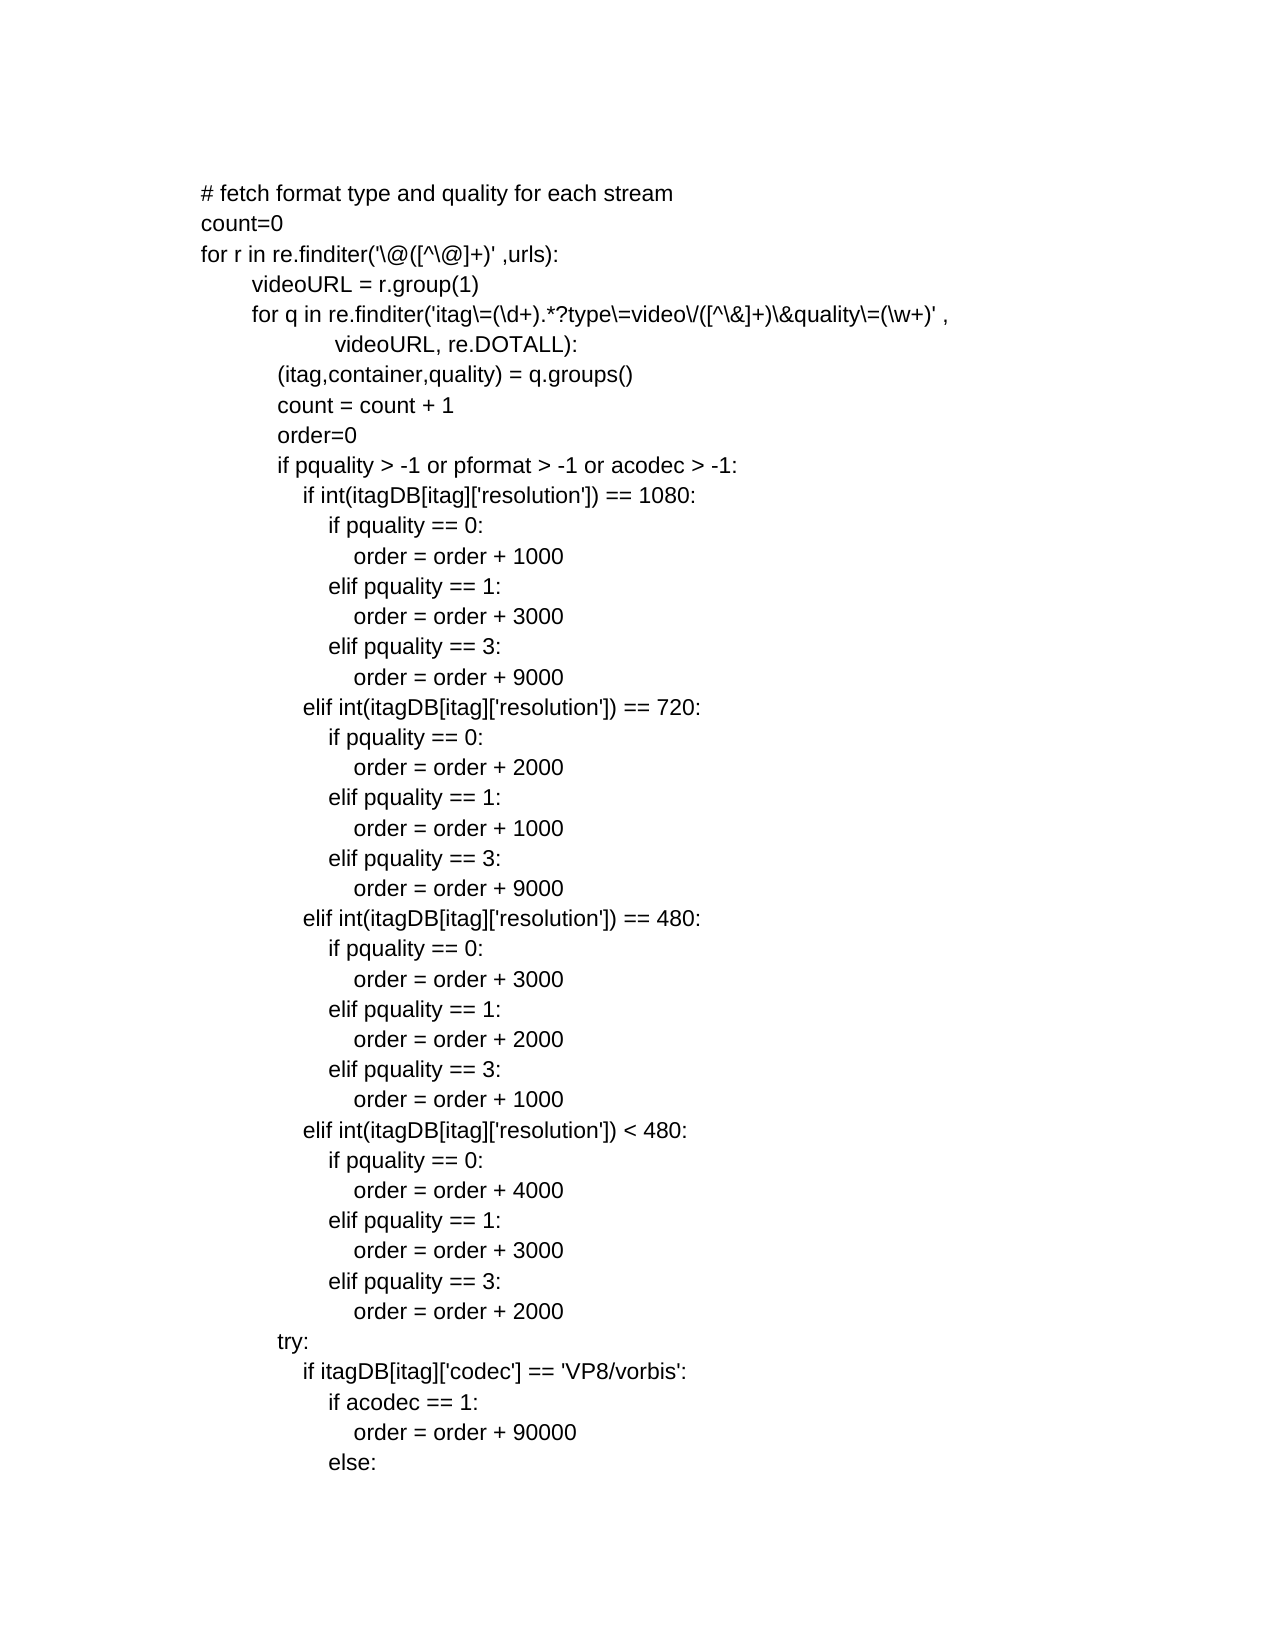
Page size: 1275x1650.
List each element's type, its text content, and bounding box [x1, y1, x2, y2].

text order = order + 2000 [150, 754, 1125, 781]
text for r in re.finditer('\@([^\@]+)' ,urls): [150, 241, 1125, 267]
text order = order + 2000 [150, 1298, 1125, 1324]
text order = order + 9000 [150, 663, 1125, 690]
text elif int(itagDB[itag]['resolution']) < 480: [150, 1117, 1125, 1143]
text videoURL = r.group(1) [150, 271, 1125, 297]
text order = order + 4000 [150, 1177, 1125, 1203]
text order = order + 1000 [150, 814, 1125, 841]
text (itag,container,quality) = q.groups() [150, 361, 1125, 388]
text elif pquality == 3: [150, 845, 1125, 871]
text order = order + 3000 [150, 966, 1125, 992]
text order=0 [150, 422, 1125, 448]
text order = order + 9000 [150, 875, 1125, 901]
text if pquality == 0: [150, 512, 1125, 539]
text order = order + 1000 [150, 1086, 1125, 1113]
text elif pquality == 1: [150, 784, 1125, 811]
text order = order + 3000 [150, 603, 1125, 629]
text order = order + 90000 [150, 1419, 1125, 1445]
text elif pquality == 3: [150, 1056, 1125, 1083]
text elif int(itagDB[itag]['resolution']) == 720: [150, 694, 1125, 720]
text order = order + 2000 [150, 1026, 1125, 1052]
text order = order + 1000 [150, 543, 1125, 569]
text if pquality == 0: [150, 935, 1125, 962]
text # fetch format type and quality for each stream [150, 180, 1125, 207]
text try: [150, 1328, 1125, 1354]
text if pquality == 0: [150, 724, 1125, 750]
text count=0 [150, 210, 1125, 237]
text if acodec == 1: [150, 1388, 1125, 1415]
text videoURL, re.DOTALL): [150, 331, 1125, 358]
text for q in re.finditer('itag\=(\d+).*?type\=video\/([^\&]+)\&quality\=(\w+)' , [150, 301, 1125, 327]
text elif pquality == 1: [150, 573, 1125, 599]
text if int(itagDB[itag]['resolution']) == 1080: [150, 482, 1125, 509]
text elif pquality == 1: [150, 1207, 1125, 1234]
text else: [150, 1449, 1125, 1475]
text if pquality > -1 or pformat > -1 or acodec > -1: [150, 452, 1125, 478]
text elif pquality == 3: [150, 633, 1125, 660]
text if pquality == 0: [150, 1147, 1125, 1173]
text elif int(itagDB[itag]['resolution']) == 480: [150, 905, 1125, 932]
text order = order + 3000 [150, 1237, 1125, 1264]
text count = count + 1 [150, 392, 1125, 418]
text elif pquality == 3: [150, 1268, 1125, 1294]
text if itagDB[itag]['codec'] == 'VP8/vorbis': [150, 1358, 1125, 1385]
text elif pquality == 1: [150, 996, 1125, 1022]
